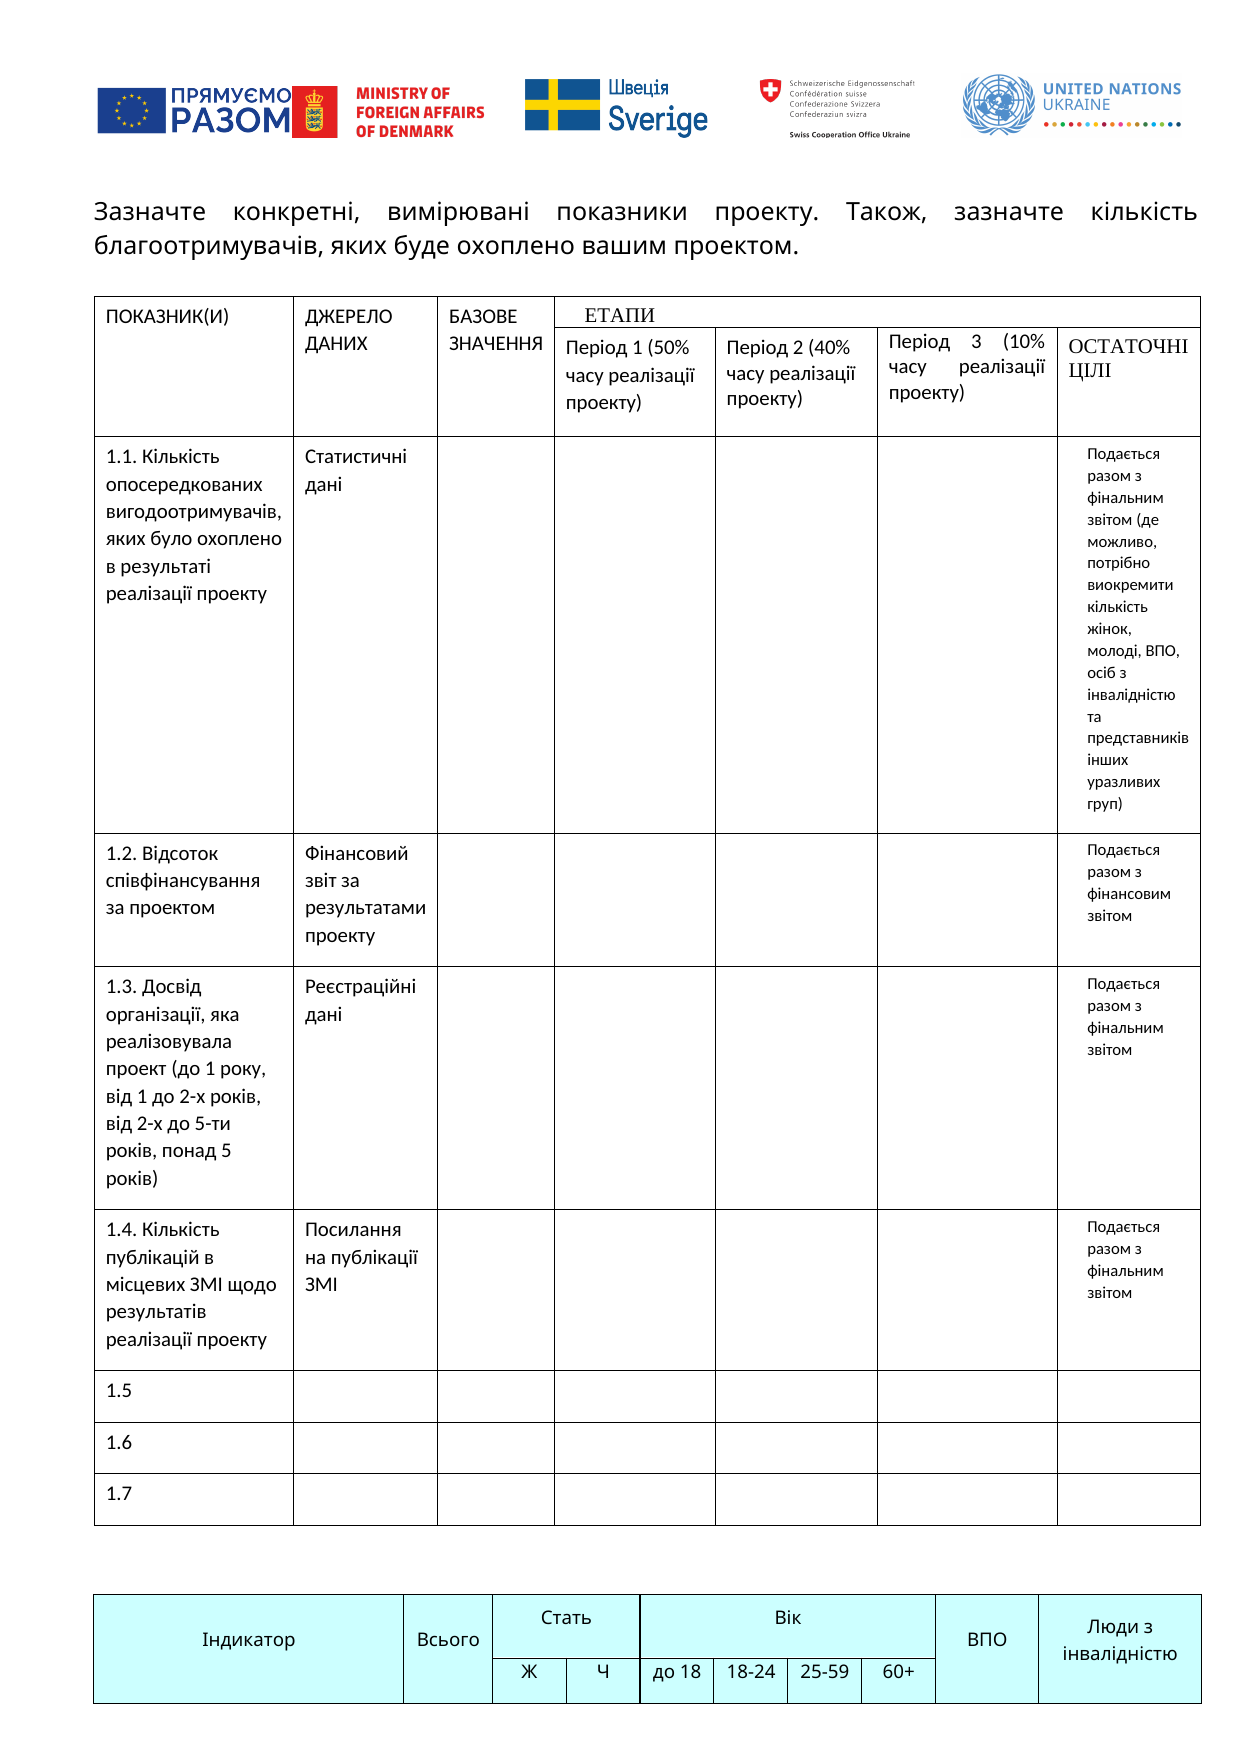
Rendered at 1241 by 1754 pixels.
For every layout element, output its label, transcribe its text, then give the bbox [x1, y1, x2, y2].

table_cell [438, 1423, 554, 1473]
picture [961, 73, 1183, 138]
table_cell [878, 834, 1057, 966]
table_cell [716, 834, 877, 966]
table_cell [878, 1423, 1057, 1473]
table_cell [438, 437, 554, 832]
table_cell 1.5 [95, 1371, 293, 1422]
table_cell [878, 437, 1057, 832]
table_header Стать [493, 1595, 639, 1657]
table_header ВПО [936, 1595, 1038, 1703]
picture [525, 79, 708, 138]
table_header Люди з інвалідністю [1039, 1595, 1201, 1703]
table_cell 1.1. Кількість опосередкованих вигодоотримувачів, яких було охоплено в результаті реалізації проекту [95, 437, 293, 832]
table_cell [438, 1371, 554, 1422]
table_cell Статистичні дані [294, 437, 437, 832]
table_header ПОКАЗНИК(И) [95, 297, 293, 436]
table_cell 1.6 [95, 1423, 293, 1473]
table_cell [555, 1210, 715, 1370]
table_cell [878, 967, 1057, 1209]
table_cell [716, 1474, 877, 1525]
table_cell Подається разом з фінальним звітом [1058, 967, 1200, 1209]
table_cell [1058, 1371, 1200, 1422]
table_cell Період 1 (50% часу реалізації проекту) [555, 328, 715, 436]
table_cell [438, 967, 554, 1209]
table_cell [294, 1423, 437, 1473]
table_cell [555, 834, 715, 966]
table_cell [878, 1210, 1057, 1370]
table_header БАЗОВЕ ЗНАЧЕННЯ [438, 297, 554, 436]
table_cell [555, 1371, 715, 1422]
table_cell до 18 [641, 1659, 713, 1703]
table_cell [716, 1423, 877, 1473]
table_header Вік [641, 1595, 935, 1657]
table_cell [716, 967, 877, 1209]
table_cell ОСТАТОЧНІ ЦІЛІ [1058, 328, 1200, 436]
picture [93, 83, 505, 138]
table_cell Період 2 (40% часу реалізації проекту) [716, 328, 877, 436]
table_cell Подається разом з фінальним звітом [1058, 1210, 1200, 1370]
table_cell [294, 1474, 437, 1525]
table_cell 1.3. Досвід організації, яка реалізовувала проект (до 1 року, від 1 до 2-х років, від 2-х до 5-ти років, понад 5 років) [95, 967, 293, 1209]
table_cell 25-59 [788, 1659, 861, 1703]
table_header ЕТАПИ [555, 297, 1200, 327]
table_cell [438, 1474, 554, 1525]
table_cell [716, 1210, 877, 1370]
table_cell 60+ [862, 1659, 935, 1703]
table_header Всього [404, 1595, 492, 1703]
table_cell [1058, 1423, 1200, 1473]
table_cell Фінансовий звіт за результатами проекту [294, 834, 437, 966]
table_cell Подається разом з фінальним звітом (де можливо, потрібно виокремити кількість жінок, молоді, ВПО, осіб з інвалідністю та представників інших уразливих груп) [1058, 437, 1200, 832]
table_cell [438, 834, 554, 966]
table_cell Ч [567, 1659, 639, 1703]
table_cell Реєстраційні дані [294, 967, 437, 1209]
table_cell 18-24 [714, 1659, 787, 1703]
table_cell [555, 1474, 715, 1525]
table_cell [878, 1474, 1057, 1525]
table_cell [555, 1423, 715, 1473]
table_cell [1058, 1474, 1200, 1525]
table_cell [438, 1210, 554, 1370]
table_cell 1.7 [95, 1474, 293, 1525]
table_header Індикатор [94, 1595, 403, 1703]
table_cell Період 3 (10% часу реалізації проекту) [878, 328, 1057, 436]
table_header ДЖЕРЕЛО ДАНИХ [294, 297, 437, 436]
text Зазначте конкретні, вимірювані показники проекту. Також, зазначте кількість благоотримувачів, яких буде охоплено вашим проектом. [94, 193, 1199, 262]
table_cell 1.4. Кількість публікацій в місцевих ЗМІ щодо результатів реалізації проекту [95, 1210, 293, 1370]
table_cell [555, 437, 715, 832]
table_cell [716, 437, 877, 832]
table_cell Ж [493, 1659, 566, 1703]
table_cell Подається разом з фінансовим звітом [1058, 834, 1200, 966]
table_cell 1.2. Відсоток співфінансування за проектом [95, 834, 293, 966]
table_cell [555, 967, 715, 1209]
table_cell [294, 1371, 437, 1422]
table_cell [878, 1371, 1057, 1422]
table_cell [716, 1371, 877, 1422]
table_cell Посилання на публікації ЗМІ [294, 1210, 437, 1370]
